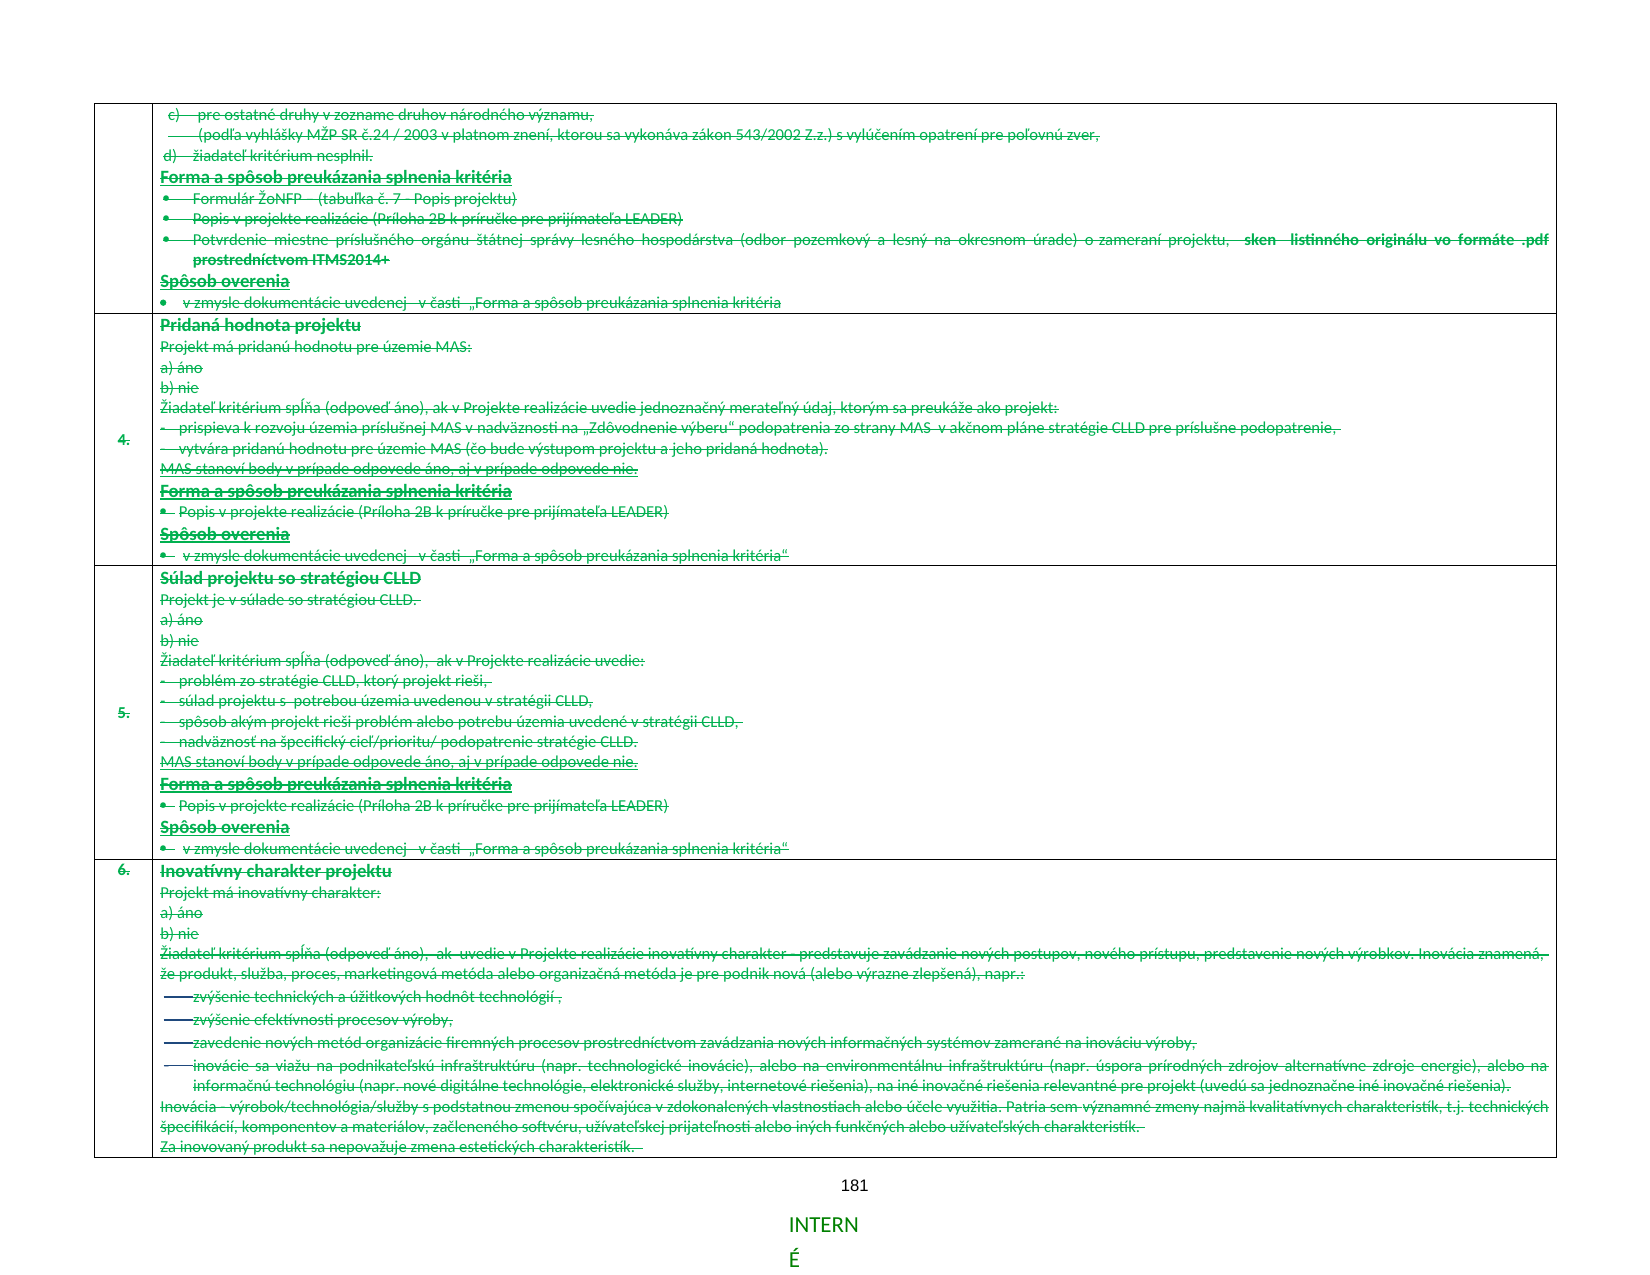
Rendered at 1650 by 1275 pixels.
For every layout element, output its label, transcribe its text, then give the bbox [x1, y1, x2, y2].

table_cell 5. [95, 566, 152, 858]
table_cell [153, 860, 1556, 1157]
table_cell 3. [95, 104, 152, 313]
table_cell Pridaná hodnota projektu Projekt má pridanú hodnotu pre územie MAS: a) áno b) nie Žiadateľ kritérium spĺňa (odpoveď áno), ak v Projekte realizácie uvedie jednoznačný merateľný údaj, ktorým sa preukáže ako projekt: prispieva k rozvoju územia príslušnej MAS v nadväznosti na „Zdôvodnenie výberu“ podopatrenia zo strany MAS v akčnom pláne stratégie CLLD pre príslušne podopatrenie, vytvára pridanú hodnotu pre územie MAS (čo bude výstupom projektu a jeho pridaná hodnota). MAS stanoví body v prípade odpovede áno, aj v prípade odpovede nie. Forma a spôsob preukázania splnenia kritéria Popis v projekte realizácie (Príloha 2B k príručke pre prijímateľa LEADER) Spôsob overenia v zmysle dokumentácie uvedenej v časti „Forma a spôsob preukázania splnenia kritéria“ [153, 314, 1556, 565]
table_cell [153, 104, 1556, 313]
table_cell Súlad projektu so stratégiou CLLD Projekt je v súlade so stratégiou CLLD. a) áno b) nie Žiadateľ kritérium spĺňa (odpoveď áno), ak v Projekte realizácie uvedie: problém zo stratégie CLLD, ktorý projekt rieši, súlad projektu s potrebou územia uvedenou v stratégii CLLD, spôsob akým projekt rieši problém alebo potrebu územia uvedené v stratégii CLLD, nadväznosť na špecifický cieľ/prioritu/ podopatrenie stratégie CLLD. MAS stanoví body v prípade odpovede áno, aj v prípade odpovede nie. Forma a spôsob preukázania splnenia kritéria Popis v projekte realizácie (Príloha 2B k príručke pre prijímateľa LEADER) Spôsob overenia v zmysle dokumentácie uvedenej v časti „Forma a spôsob preukázania splnenia kritéria“ [153, 566, 1556, 858]
table_cell 4. [95, 314, 152, 565]
table_cell 6. [95, 860, 152, 1157]
